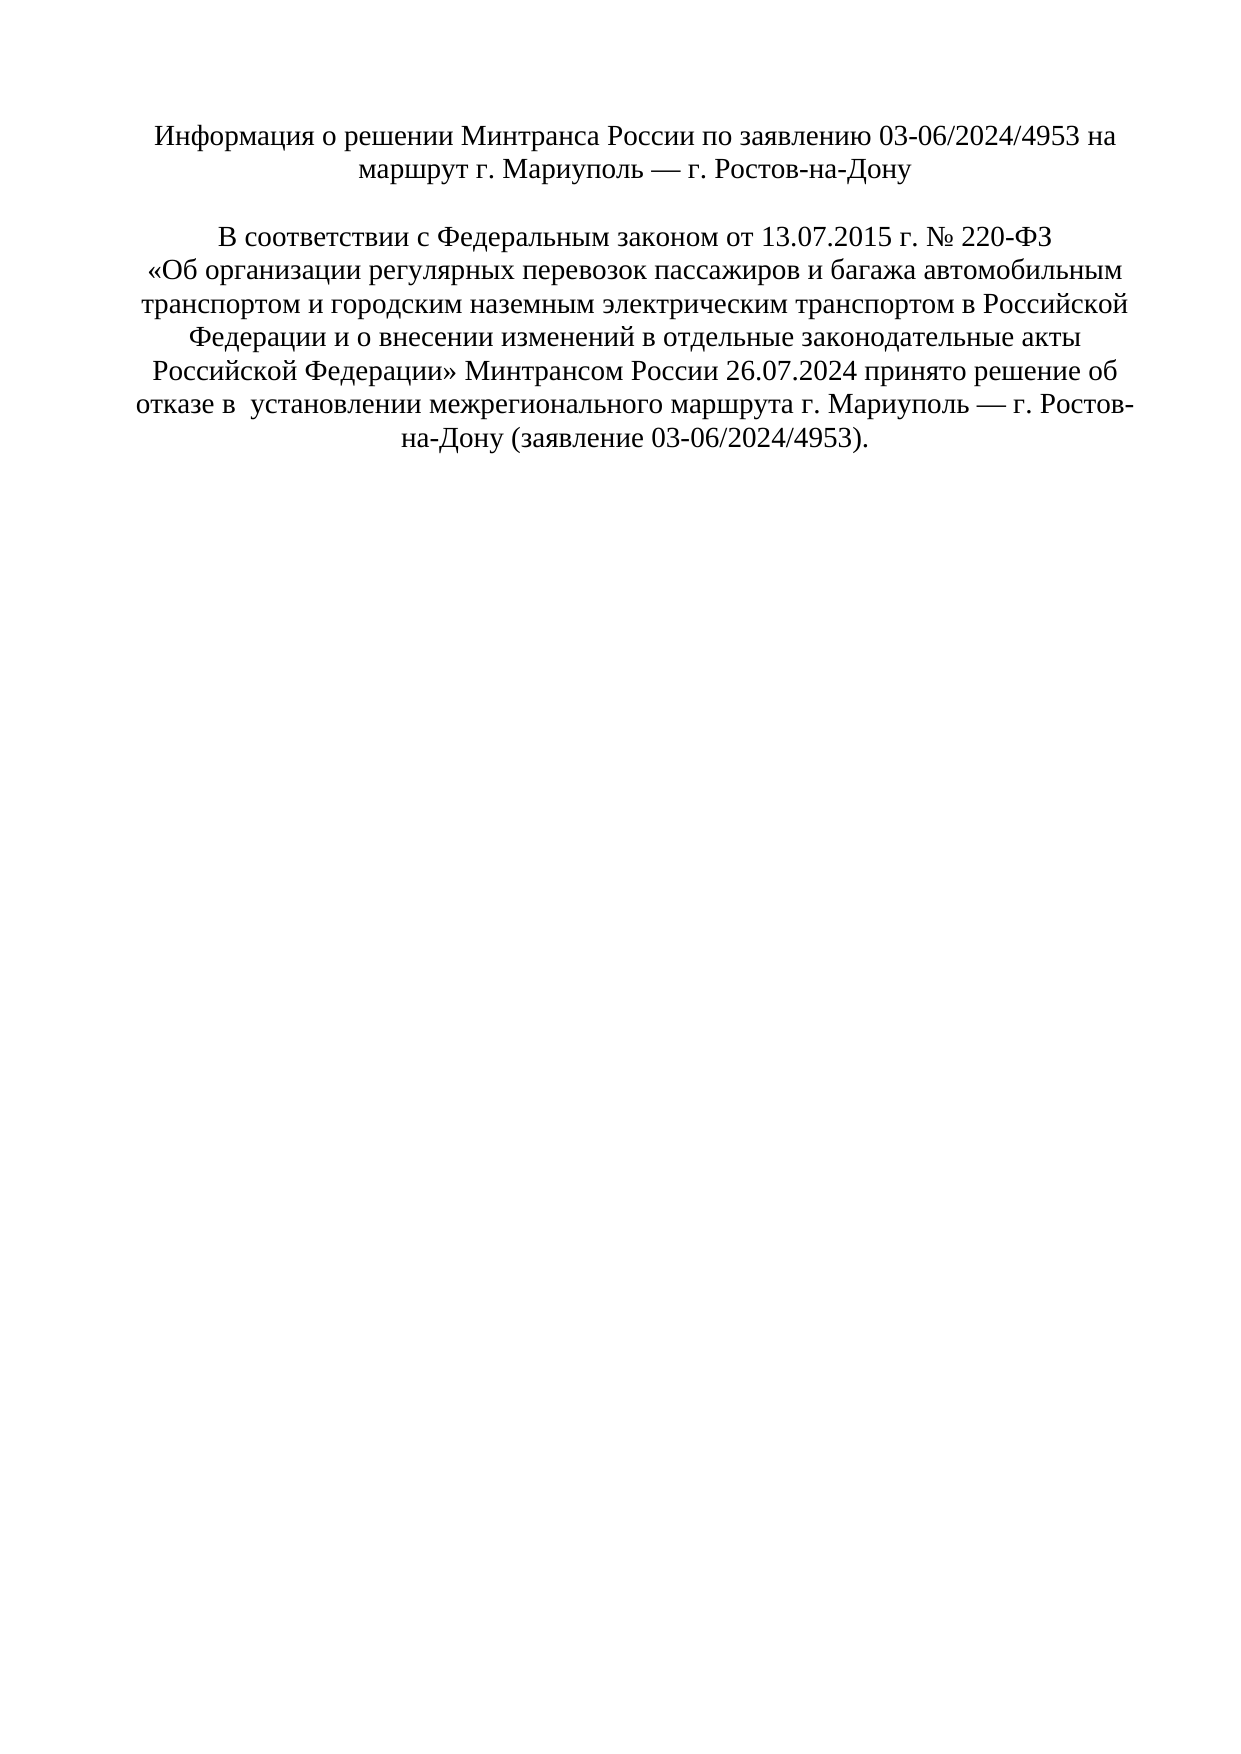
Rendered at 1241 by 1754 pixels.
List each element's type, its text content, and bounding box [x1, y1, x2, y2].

text В соответствии с Федеральным законом от 13.07.2015 г. № 220-ФЗ «Об организации регулярных перевозок пассажиров и багажа автомобильным транспортом и городским наземным электрическим транспортом в Российской Федерации и о внесении изменений в отдельные законодательные акты Российской Федерации» Минтрансом России 26.07.2024 принято решение об отказе в установлении межрегионального маршрута г. Мариуполь — г. Ростов-на-Дону (заявление 03-06/2024/4953). [118, 219, 1152, 453]
text Информация о решении Минтранса России по заявлению 03-06/2024/4953 на маршрут г. Мариуполь — г. Ростов-на-Дону [118, 118, 1152, 185]
